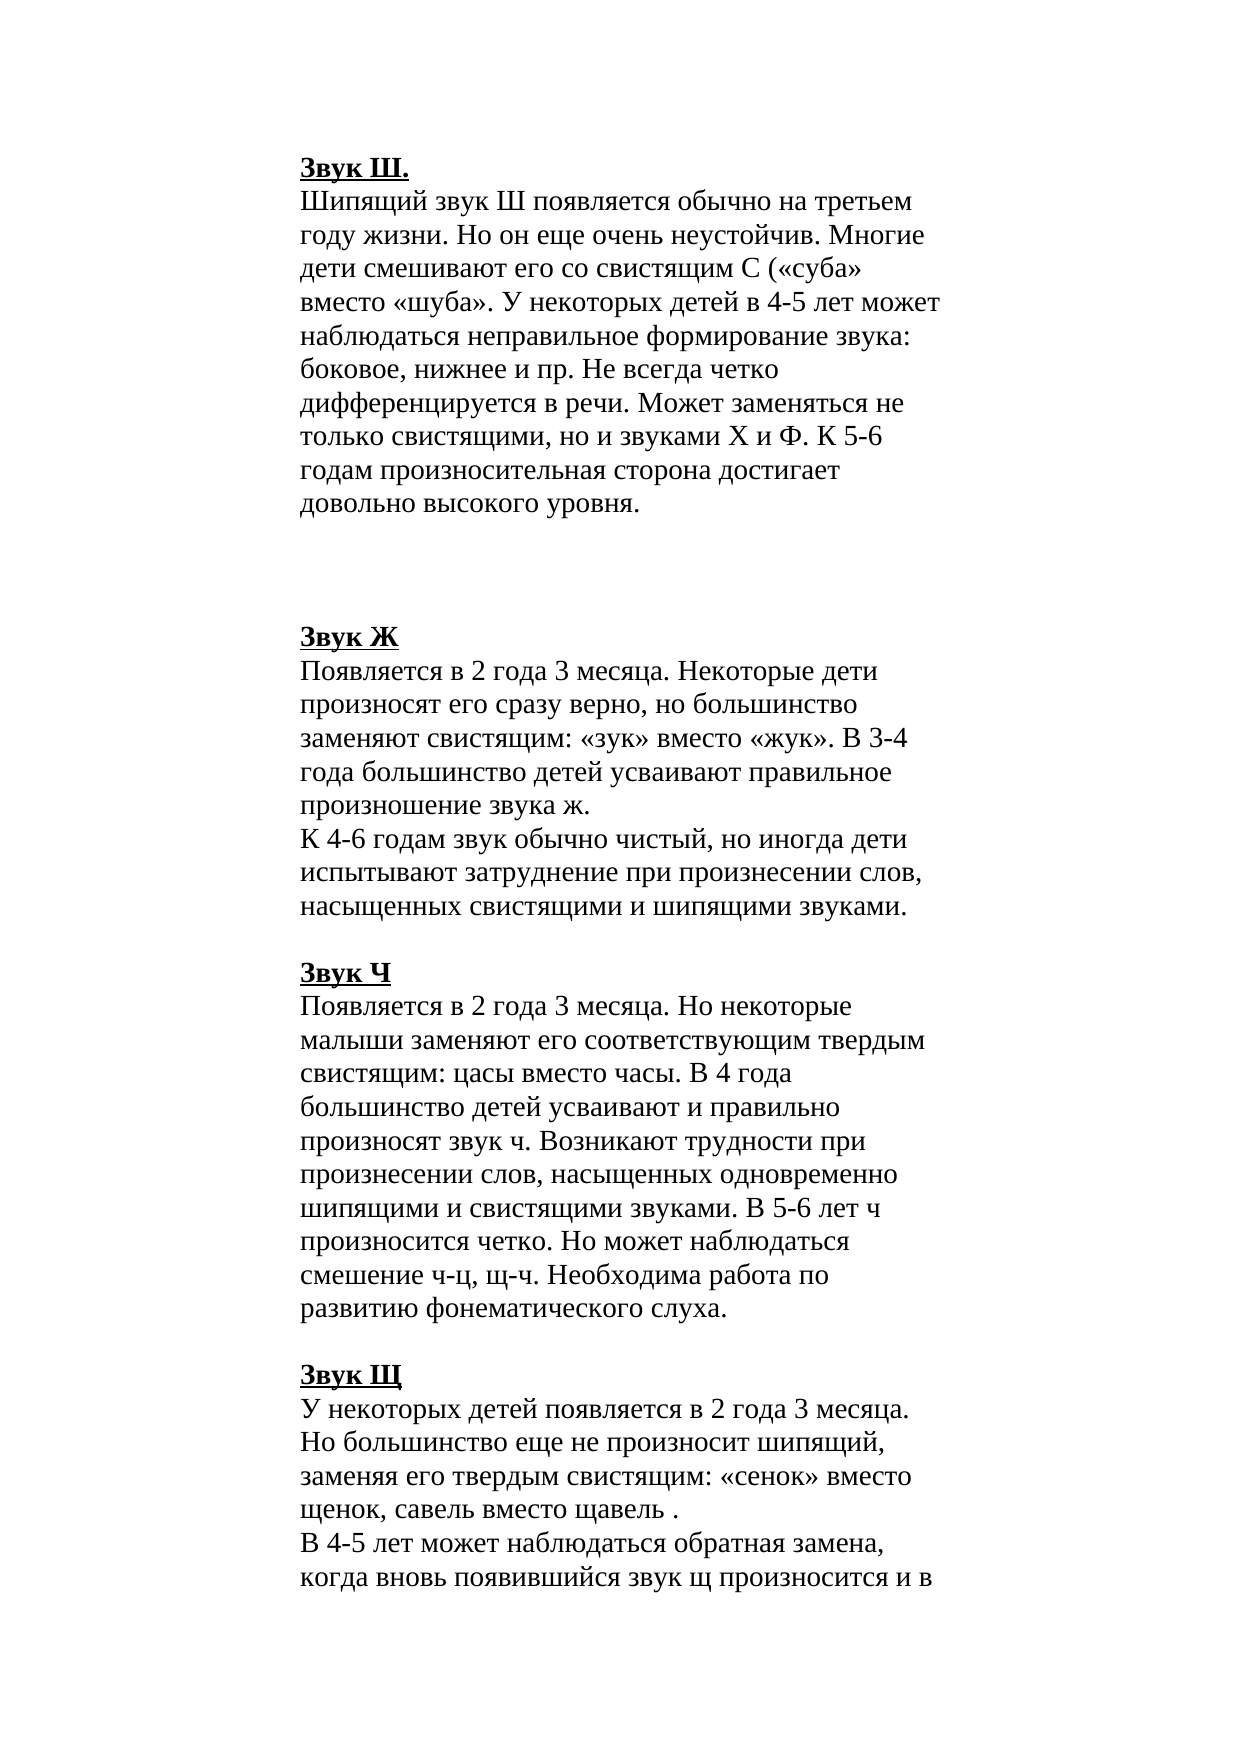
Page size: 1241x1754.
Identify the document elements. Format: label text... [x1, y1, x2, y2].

text У некоторых детей появляется в 2 года 3 месяца. Но большинство еще не произносит шипящий, заменяя его твердым свистящим: «сенок» вместо щенок, савель вместо щавель . [300, 1391, 940, 1525]
text К 4-6 годам звук обычно чистый, но иногда дети испытывают затруднение при произнесении слов, насыщенных свистящими и шипящими звуками. [300, 821, 940, 921]
text Появляется в 2 года 3 месяца. Но некоторые малыши заменяют его соответствующим твердым свистящим: цасы вместо часы. В 4 года большинство детей усваивают и правильно произносят звук ч. Возникают трудности при произнесении слов, насыщенных одновременно шипящими и свистящими звуками. В 5-6 лет ч произносится четко. Но может наблюдаться смешение ч-ц, щ-ч. Необходима работа по развитию фонематического слуха. [300, 988, 940, 1324]
text Появляется в 2 года 3 месяца. Некоторые дети произносят его сразу верно, но большинство заменяют свистящим: «зук» вместо «жук». В 3-4 года большинство детей усваивают правильное произношение звука ж. [300, 653, 940, 821]
text Шипящий звук Ш появляется обычно на третьем году жизни. Но он еще очень неустойчив. Многие дети смешивают его со свистящим С («суба» вместо «шуба». У некоторых детей в 4-5 лет может наблюдаться неправильное формирование звука: боковое, нижнее и пр. Не всегда четко дифференцируется в речи. Может заменяться не только свистящими, но и звуками Х и Ф. К 5-6 годам произносительная сторона достигает довольно высокого уровня. [300, 183, 940, 519]
text Звук Ч [300, 955, 940, 988]
text Звук Ж [300, 619, 940, 653]
text Звук Щ [300, 1357, 940, 1391]
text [300, 1525, 940, 1592]
text Звук Ш. [300, 150, 940, 183]
